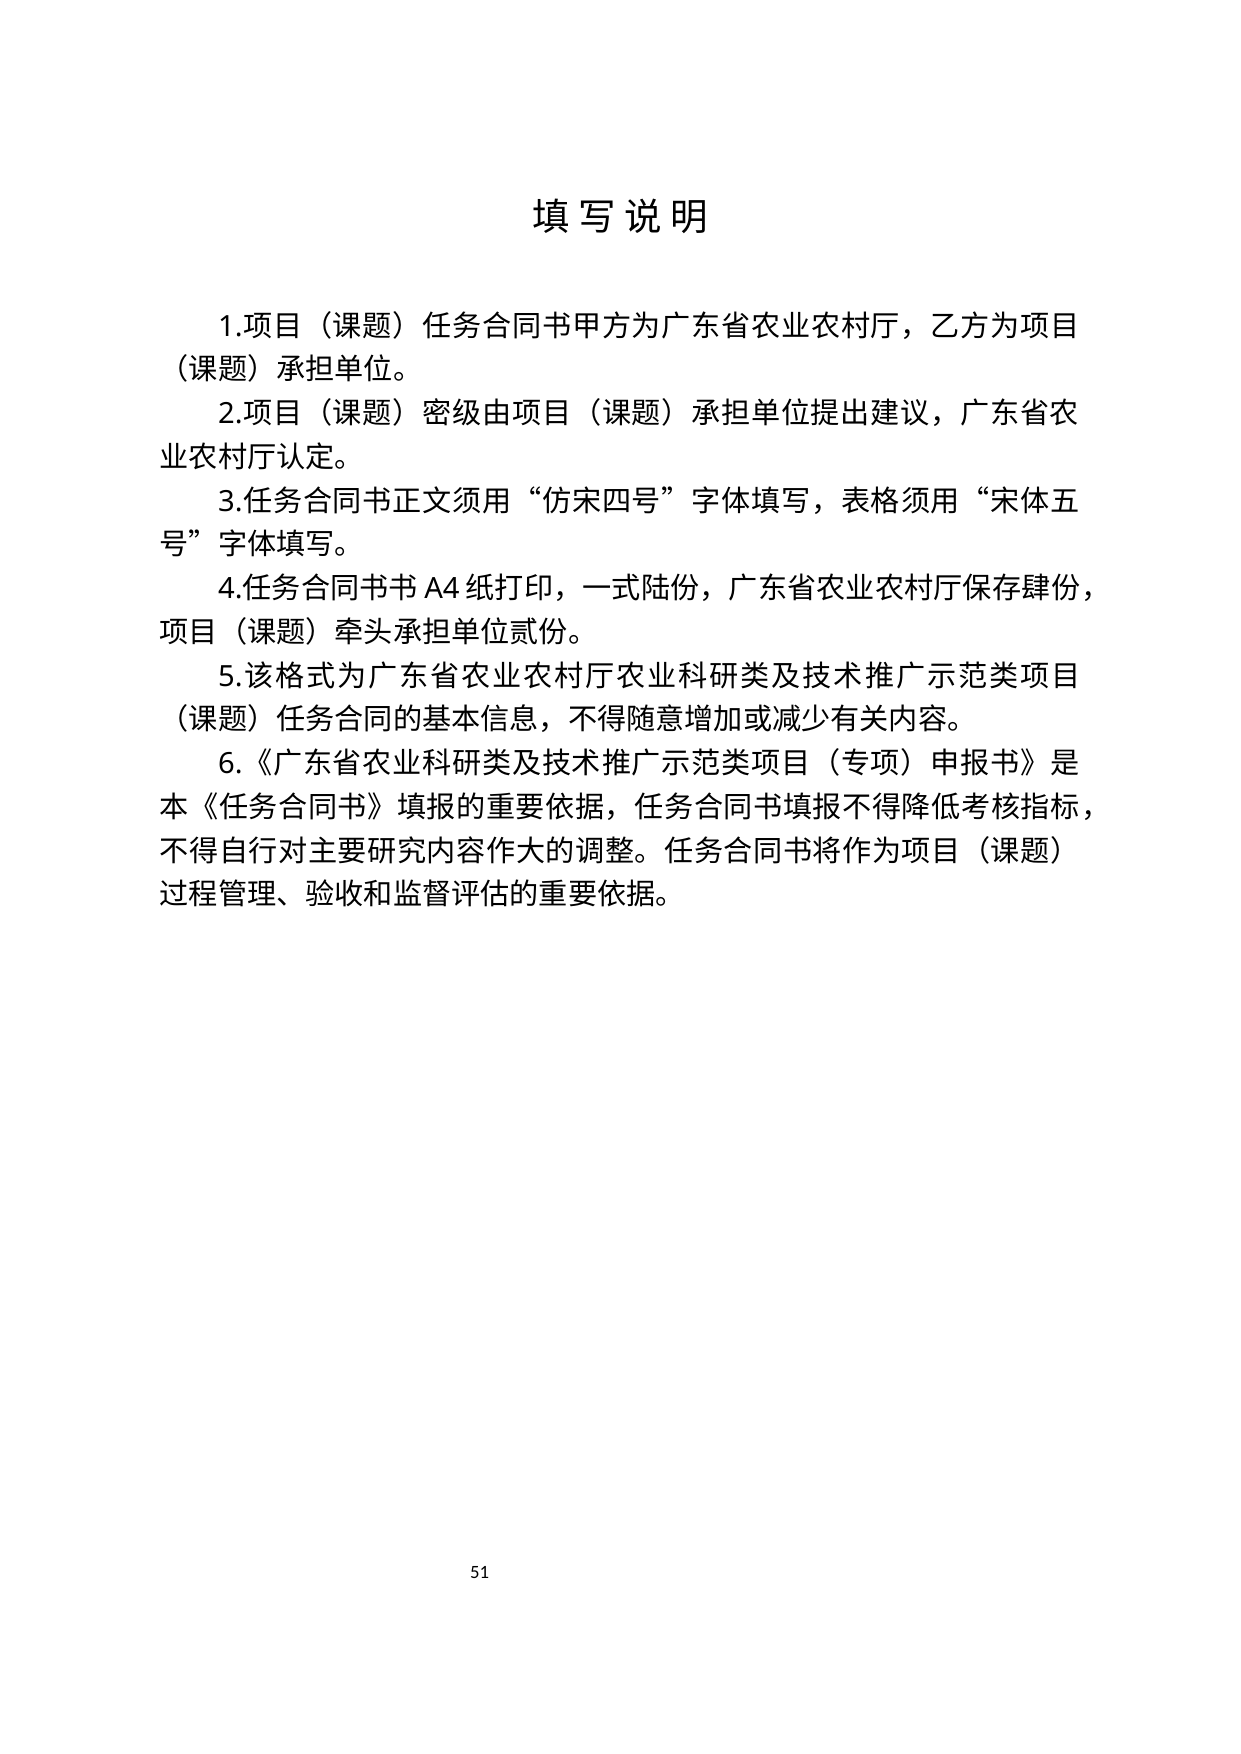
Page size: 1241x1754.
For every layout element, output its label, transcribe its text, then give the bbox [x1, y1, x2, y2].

text 1.项目（课题）任务合同书甲方为广东省农业农村厅，乙方为项目（课题）承担单位。 [159, 301, 1081, 388]
text 6.《广东省农业科研类及技术推广示范类项目（专项）申报书》是本《任务合同书》填报的重要依据，任务合同书填报不得降低考核指标，不得自行对主要研究内容作大的调整。任务合同书将作为项目（课题）过程管理、验收和监督评估的重要依据。 [159, 738, 1081, 913]
text 5.该格式为广东省农业农村厅农业科研类及技术推广示范类项目（课题）任务合同的基本信息，不得随意增加或减少有关内容。 [159, 651, 1081, 738]
text 4.任务合同书书A4纸打印，一式陆份，广东省农业农村厅保存肆份，项目（课题）牵头承担单位贰份。 [159, 563, 1081, 651]
text 3.任务合同书正文须用“仿宋四号”字体填写，表格须用“宋体五号”字体填写。 [159, 476, 1081, 563]
text 2.项目（课题）密级由项目（课题）承担单位提出建议，广东省农业农村厅认定。 [159, 388, 1081, 476]
text 填 写 说 明 [159, 195, 1081, 239]
